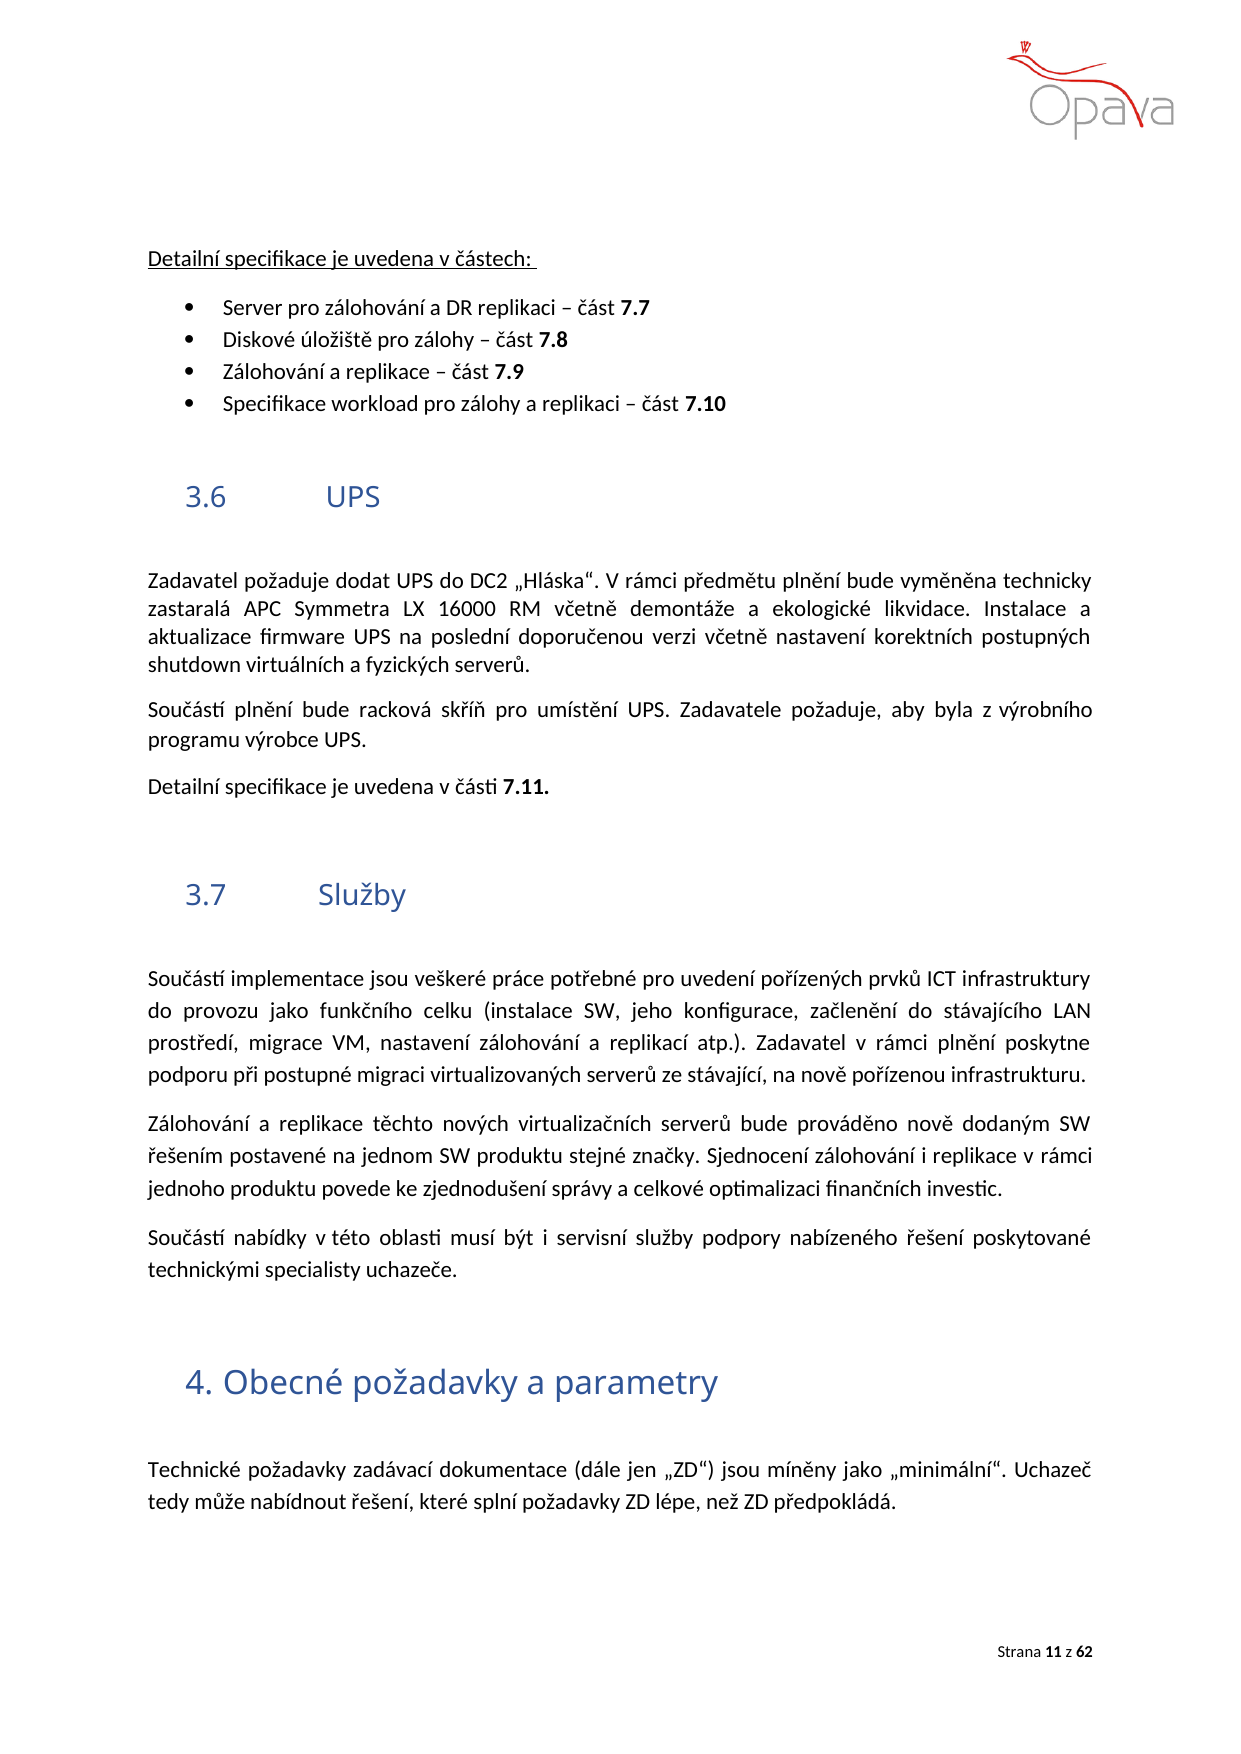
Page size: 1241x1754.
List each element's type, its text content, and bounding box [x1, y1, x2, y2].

text Součástí plnění bude racková skříň pro umístění UPS. Zadavatele požaduje, aby byla z výrobního programu výrobce UPS. [148, 695, 1093, 753]
subtitle Obecné požadavky a parametry [185, 1359, 1093, 1404]
text Součástí nabídky v této oblasti musí být i servisní služby podpory nabízeného řešení poskytované technickými specialisty uchazeče. [148, 1223, 1093, 1283]
text Zadavatel požaduje dodat UPS do DC2 „Hláska“. V rámci předmětu plnění bude vyměněna technicky zastaralá APC Symmetra LX 16000 RM včetně demontáže a ekologické likvidace. Instalace a aktualizace firmware UPS na poslední doporučenou verzi včetně nastavení korektních postupných shutdown virtuálních a fyzických serverů. [148, 566, 1093, 678]
text Zálohování a replikace těchto nových virtualizačních serverů bude prováděno nově dodaným SW řešením postavené na jednom SW produktu stejné značky. Sjednocení zálohování i replikace v rámci jednoho produktu povede ke zjednodušení správy a celkové optimalizaci finančních investic. [148, 1109, 1093, 1202]
text Detailní specifikace je uvedena v části 7.11. [148, 772, 1093, 800]
list Specifikace workload pro zálohy a replikaci – část 7.10 [185, 389, 1093, 417]
list Diskové úložiště pro zálohy – část 7.8 [185, 325, 1093, 353]
list Zálohování a replikace – část 7.9 [185, 357, 1093, 385]
picture [998, 32, 1183, 147]
text Součástí implementace jsou veškeré práce potřebné pro uvedení pořízených prvků ICT infrastruktury do provozu jako funkčního celku (instalace SW, jeho konfigurace, začlenění do stávajícího LAN prostředí, migrace VM, nastavení zálohování a replikací atp.). Zadavatel v rámci plnění poskytne podporu při postupné migraci virtualizovaných serverů ze stávající, na nově pořízenou infrastrukturu. [148, 964, 1093, 1088]
text Technické požadavky zadávací dokumentace (dále jen „ZD“) jsou míněny jako „minimální“. Uchazeč tedy může nabídnout řešení, které splní požadavky ZD lépe, než ZD předpokládá. [148, 1455, 1093, 1515]
subtitle Služby [185, 874, 1093, 914]
text Detailní specifikace je uvedena v částech: [148, 244, 1093, 272]
subtitle UPS [185, 477, 1093, 516]
list Server pro zálohování a DR replikaci – část 7.7 [185, 293, 1093, 321]
